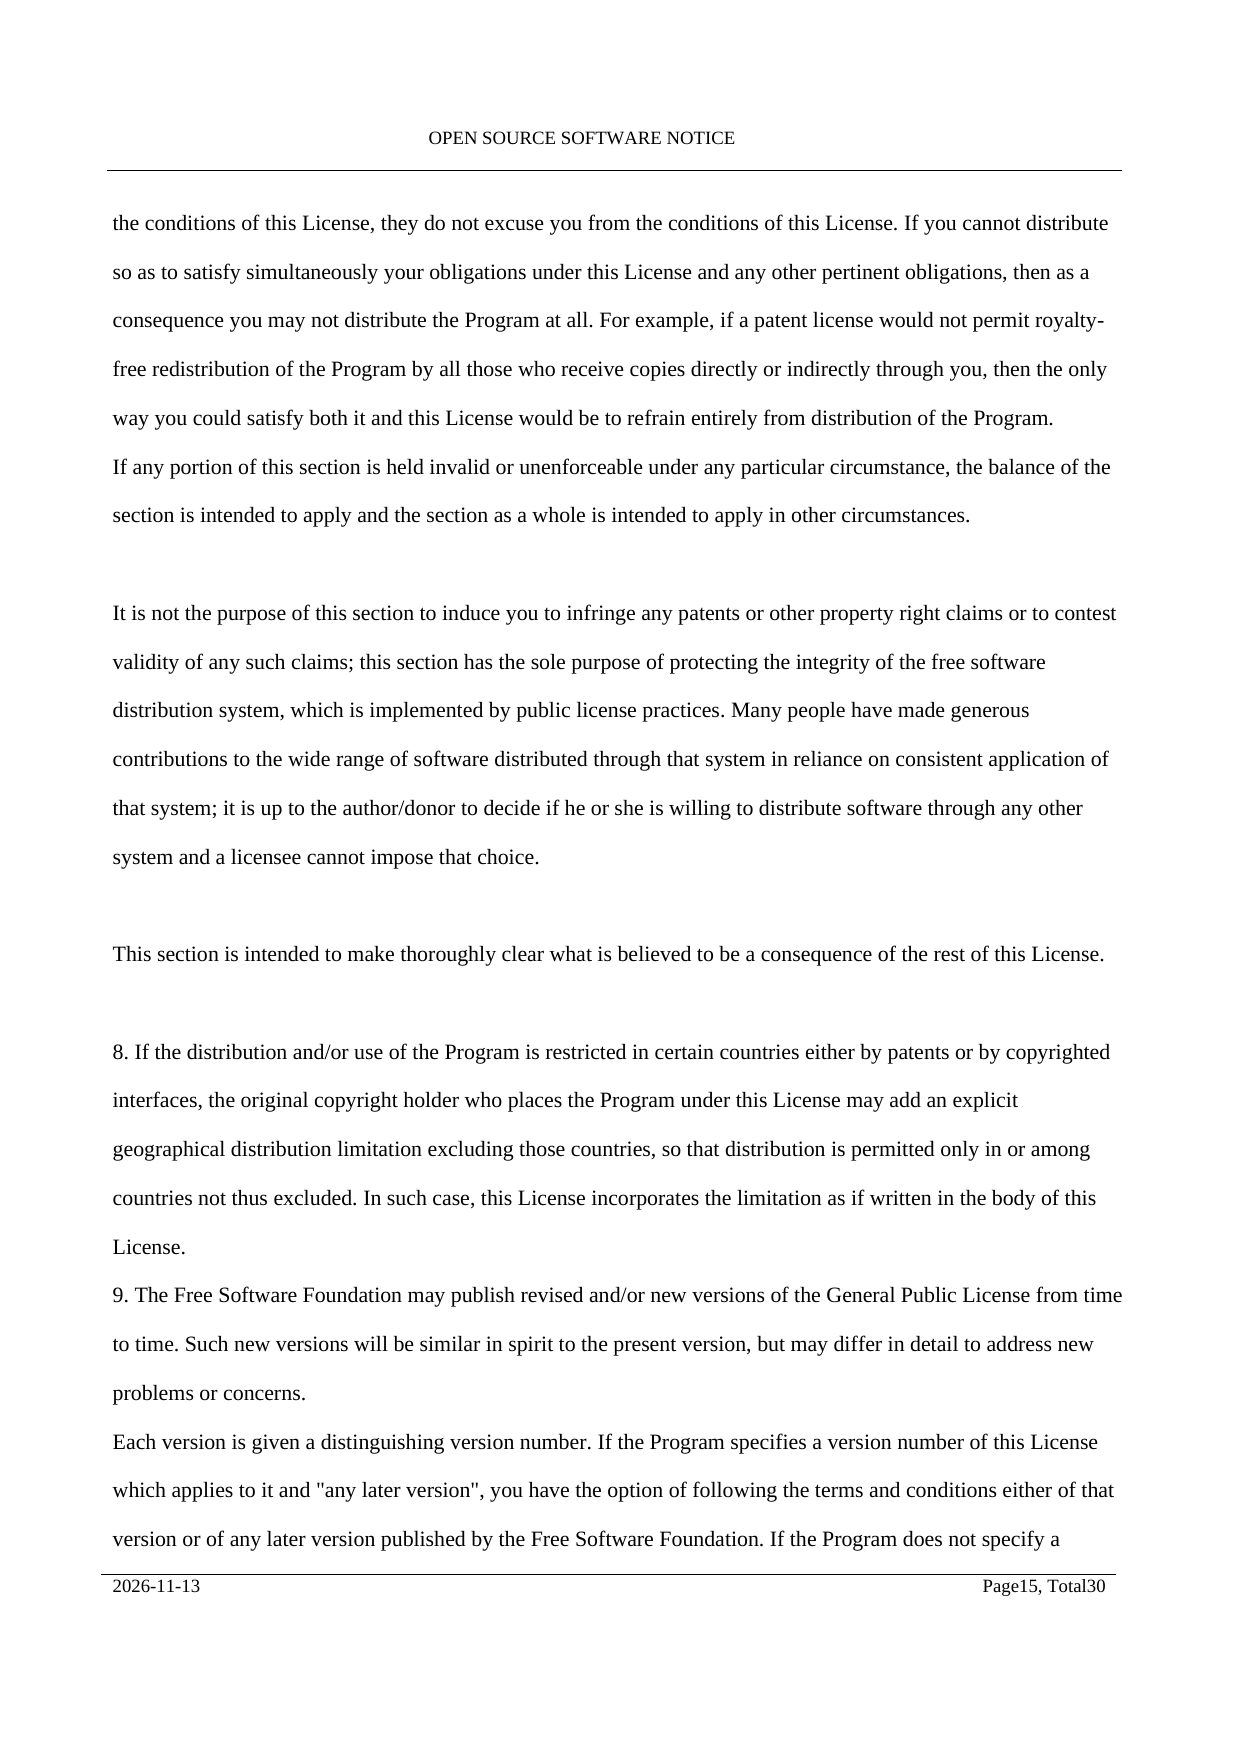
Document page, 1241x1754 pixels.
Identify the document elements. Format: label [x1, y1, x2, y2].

text [112, 206, 1128, 1555]
